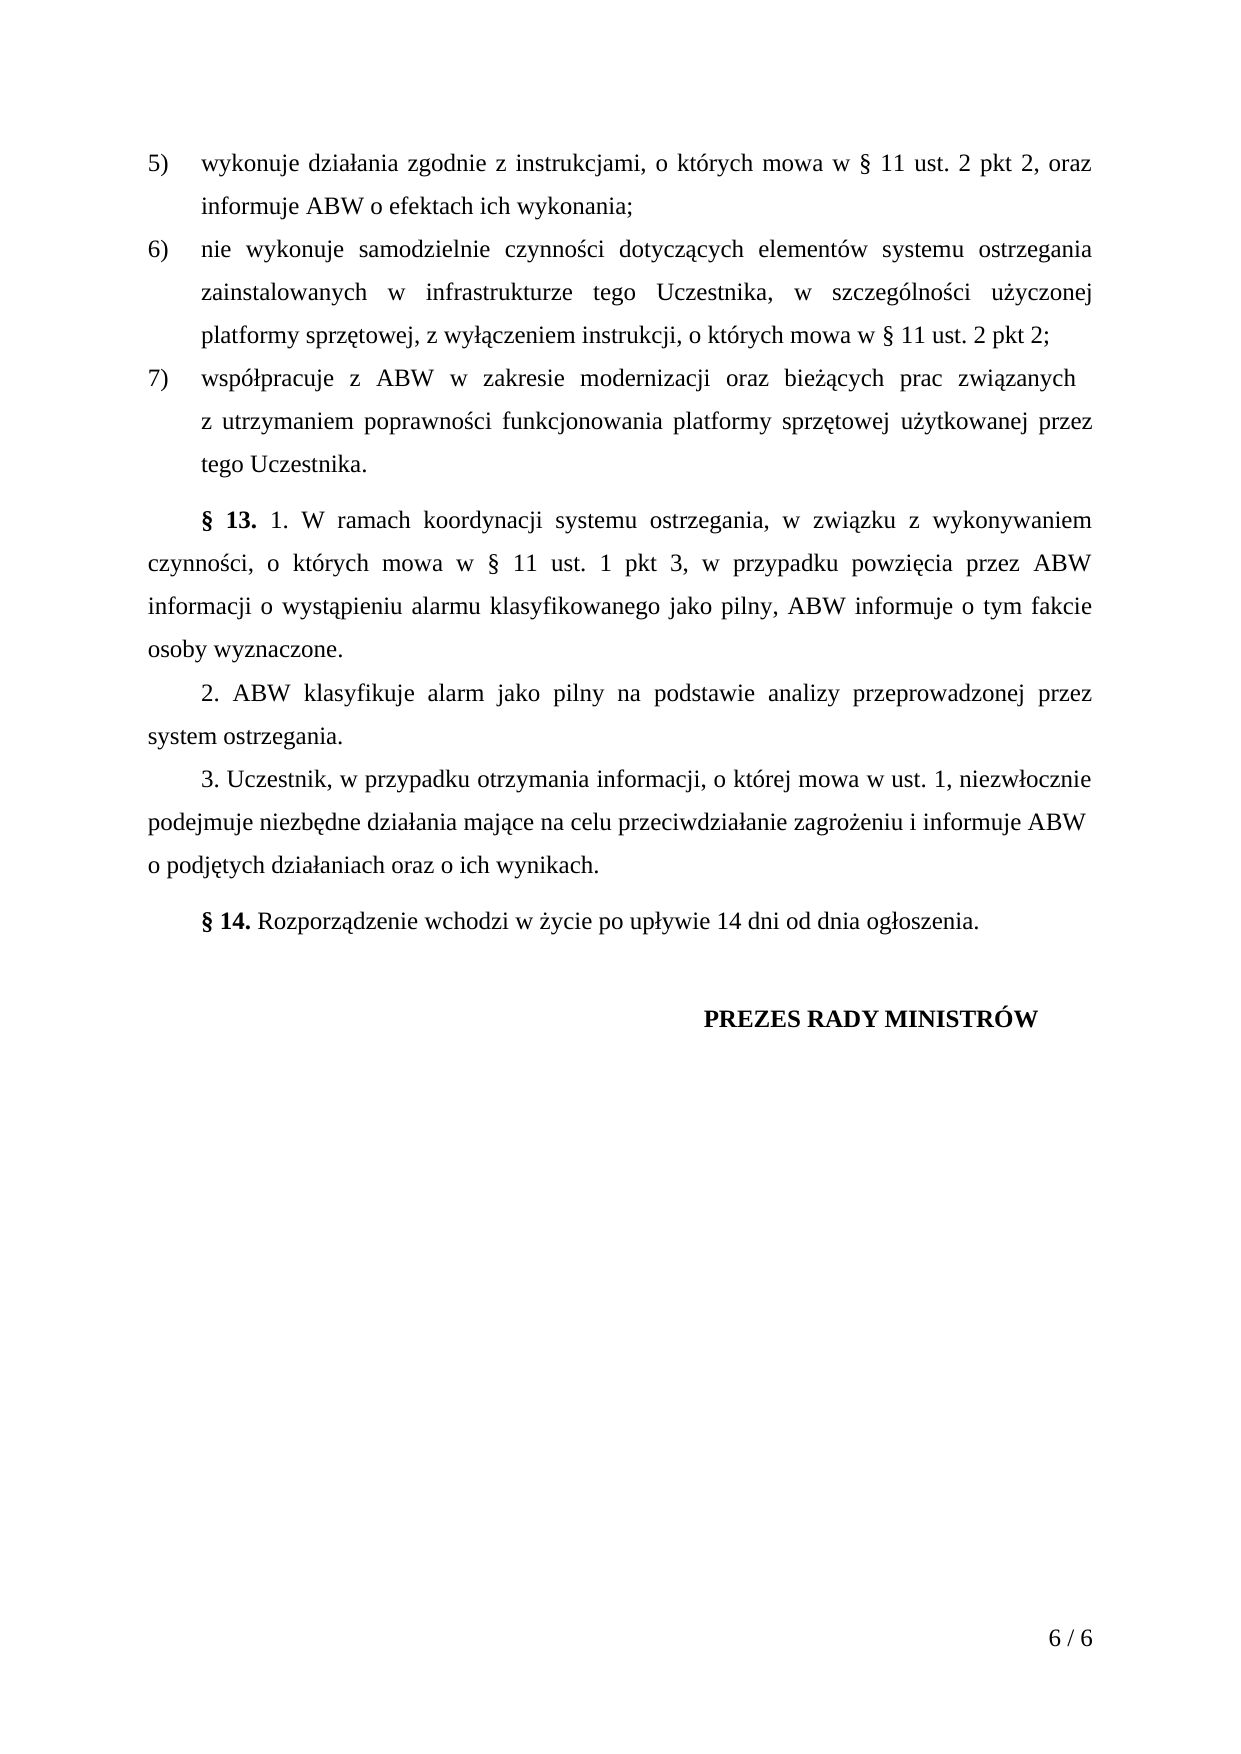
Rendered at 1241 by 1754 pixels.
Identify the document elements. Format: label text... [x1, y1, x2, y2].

text prezes rady ministrów [650, 1004, 1093, 1033]
text 5) wykonuje działania zgodnie z instrukcjami, o których mowa w § 11 ust. 2 pkt 2, oraz informuje ABW o efektach ich wykonania; [148, 148, 1093, 219]
text 3. Uczestnik, w przypadku otrzymania informacji, o której mowa w ust. 1, niezwłocznie podejmuje niezbędne działania mające na celu przeciwdziałanie zagrożeniu i informuje ABW o podjętych działaniach oraz o ich wynikach. [148, 764, 1093, 879]
text 2. ABW klasyfikuje alarm jako pilny na podstawie analizy przeprowadzonej przez system ostrzegania. [148, 678, 1093, 749]
text § 14. Rozporządzenie wchodzi w życie po upływie 14 dni od dnia ogłoszenia. [148, 906, 1093, 934]
text 7) współpracuje z ABW w zakresie modernizacji oraz bieżących prac związanych z utrzymaniem poprawności funkcjonowania platformy sprzętowej użytkowanej przez tego Uczestnika. [148, 363, 1093, 478]
text 6) nie wykonuje samodzielnie czynności dotyczących elementów systemu ostrzegania zainstalowanych w infrastrukturze tego Uczestnika, w szczególności użyczonej platformy sprzętowej, z wyłączeniem instrukcji, o których mowa w § 11 ust. 2 pkt 2; [148, 234, 1093, 349]
text § 13. 1. W ramach koordynacji systemu ostrzegania, w związku z wykonywaniem czynności, o których mowa w § 11 ust. 1 pkt 3, w przypadku powzięcia przez ABW informacji o wystąpieniu alarmu klasyfikowanego jako pilny, ABW informuje o tym fakcie osoby wyznaczone. [148, 505, 1093, 663]
